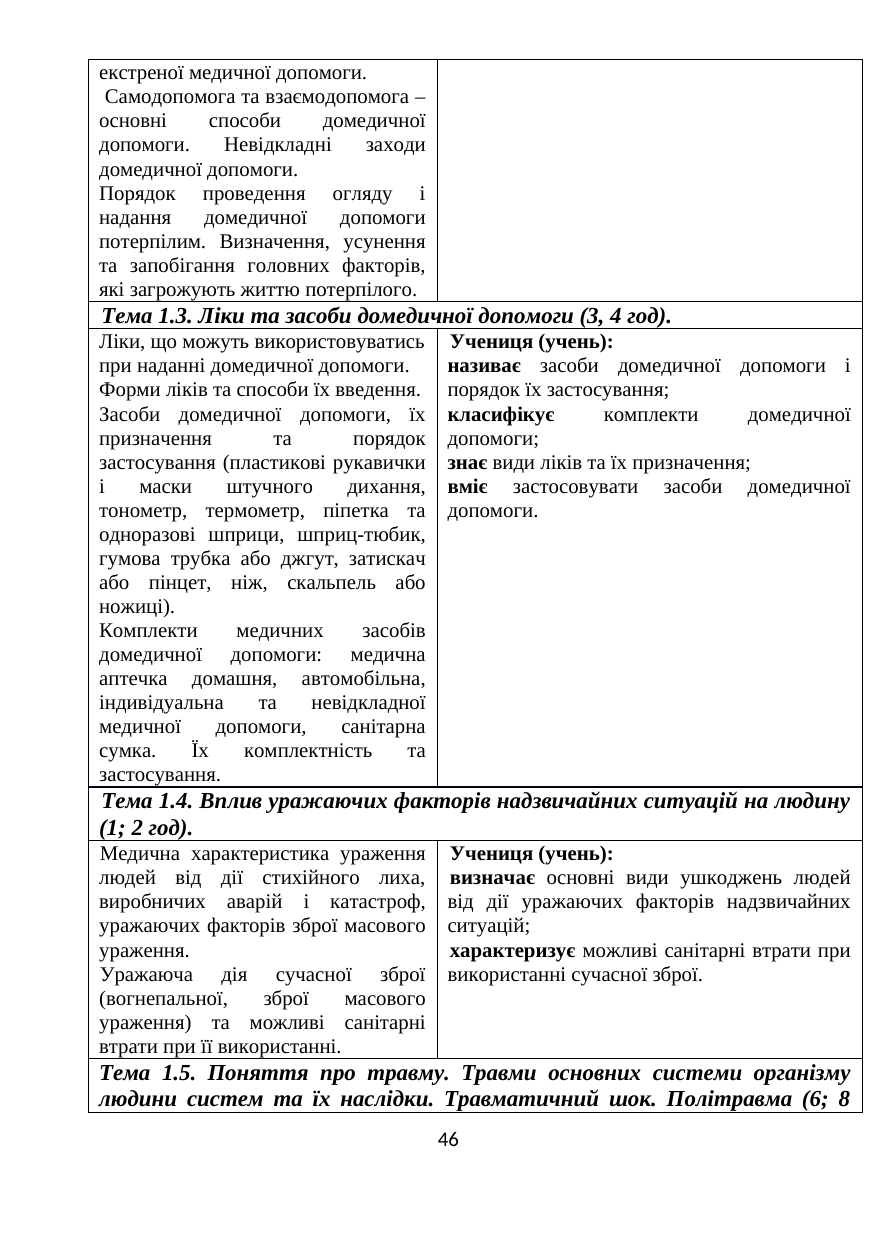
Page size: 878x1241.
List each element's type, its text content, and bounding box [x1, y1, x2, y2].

table_cell Тема 1.3. Ліки та засоби домедичної допомоги (3, 4 год). [89, 302, 862, 328]
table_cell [89, 1059, 862, 1112]
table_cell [89, 60, 437, 301]
table_cell Тема 1.4. Вплив уражаючих факторів надзвичайних ситуацій на людину (1; 2 год). [89, 788, 862, 840]
table_cell Учениця (учень): називає засоби домедичної допомоги і порядок їх застосування; класифікує комплекти домедичної допомоги; знає види ліків та їх призначення; вміє застосовувати засоби домедичної допомоги. [438, 329, 862, 786]
table_cell Ліки, що можуть використовуватись при наданні домедичної допомоги. Форми ліків та способи їх введення. Засоби домедичної допомоги, їх призначення та порядок застосування (пластикові рукавички і маски штучного дихання, тонометр, термометр, піпетка та одноразові шприци, шприц-тюбик, гумова трубка або джгут, затискач або пінцет, ніж, скальпель або ножиці). Комплекти медичних засобів домедичної допомоги: медична аптечка домашня, автомобільна, індивідуальна та невідкладної медичної допомоги, санітарна сумка. Їх комплектність та застосування. [89, 329, 437, 786]
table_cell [438, 60, 862, 301]
table_cell Медична характеристика ураження людей від дії стихійного лиха, виробничих аварій і катастроф, уражаючих факторів зброї масового ураження. Уражаюча дія сучасної зброї (вогнепальної, зброї масового ураження) та можливі санітарні втрати при її використанні. [89, 841, 437, 1058]
table_cell Учениця (учень): визначає основні види ушкоджень людей від дії уражаючих факторів надзвичайних ситуацій; характеризує можливі санітарні втрати при використанні сучасної зброї. [438, 841, 862, 1058]
